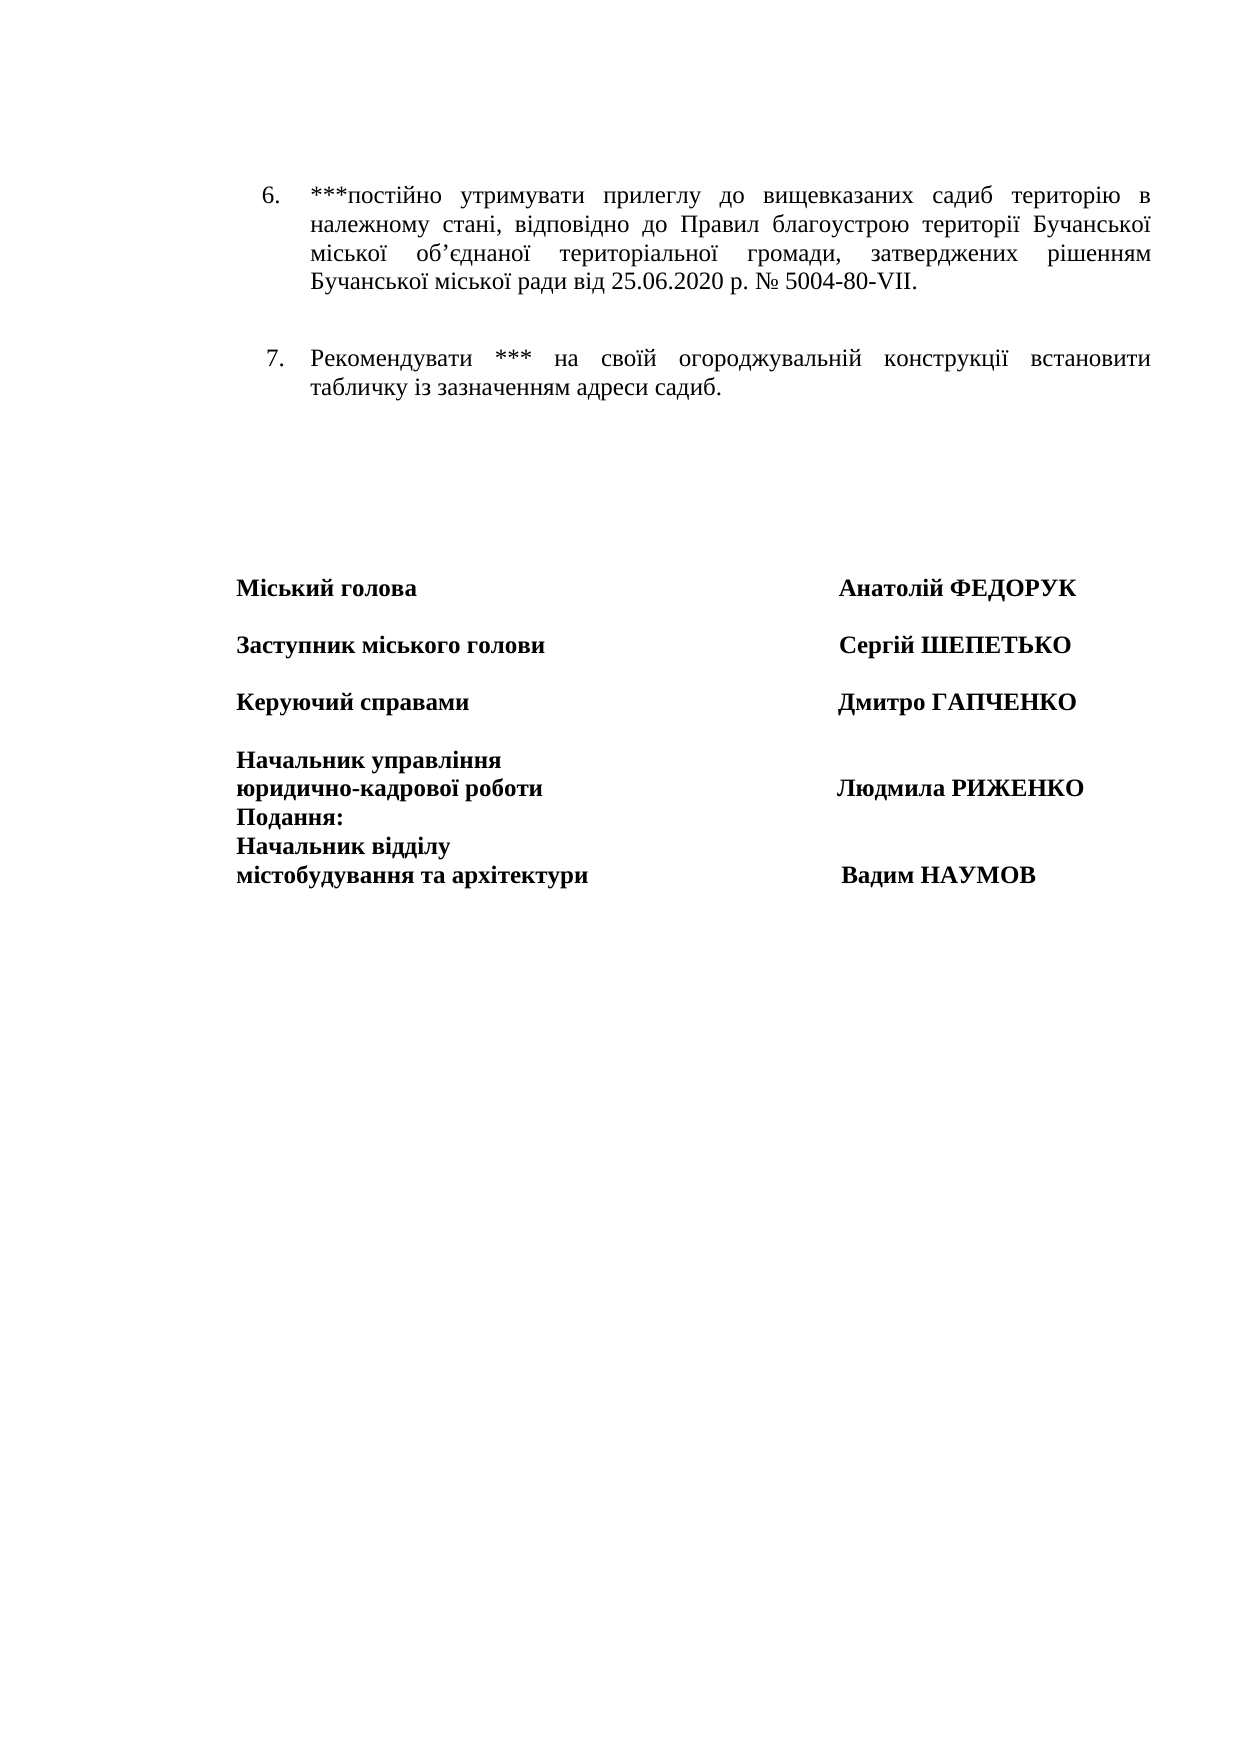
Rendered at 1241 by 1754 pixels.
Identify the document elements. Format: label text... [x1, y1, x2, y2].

text Керуючий справами Дмитро ГАПЧЕНКО [236, 687, 1152, 716]
text Начальник відділу [236, 831, 1152, 860]
list Рекомендувати *** на своїй огороджувальній конструкції встановити табличку із зазначенням адреси садиб. [266, 343, 1152, 400]
text Подання: [236, 802, 1152, 831]
text юридично-кадрової роботи Людмила РИЖЕНКО [236, 773, 1152, 802]
list ***постійно утримувати прилеглу до вищевказаних садиб територію в належному стані, відповідно до Правил благоустрою території Бучанської міської об’єднаної територіальної громади, затверджених рішенням Бучанської міської ради від 25.06.2020 р. № 5004-80-VII. [262, 180, 1152, 295]
text Міський голова Анатолій ФЕДОРУК [236, 573, 1152, 602]
text Начальник управління [236, 745, 1152, 773]
text Заступник міського голови Сергій ШЕПЕТЬКО [236, 630, 1152, 659]
text містобудування та архітектури Вадим НАУМОВ [236, 860, 1152, 888]
